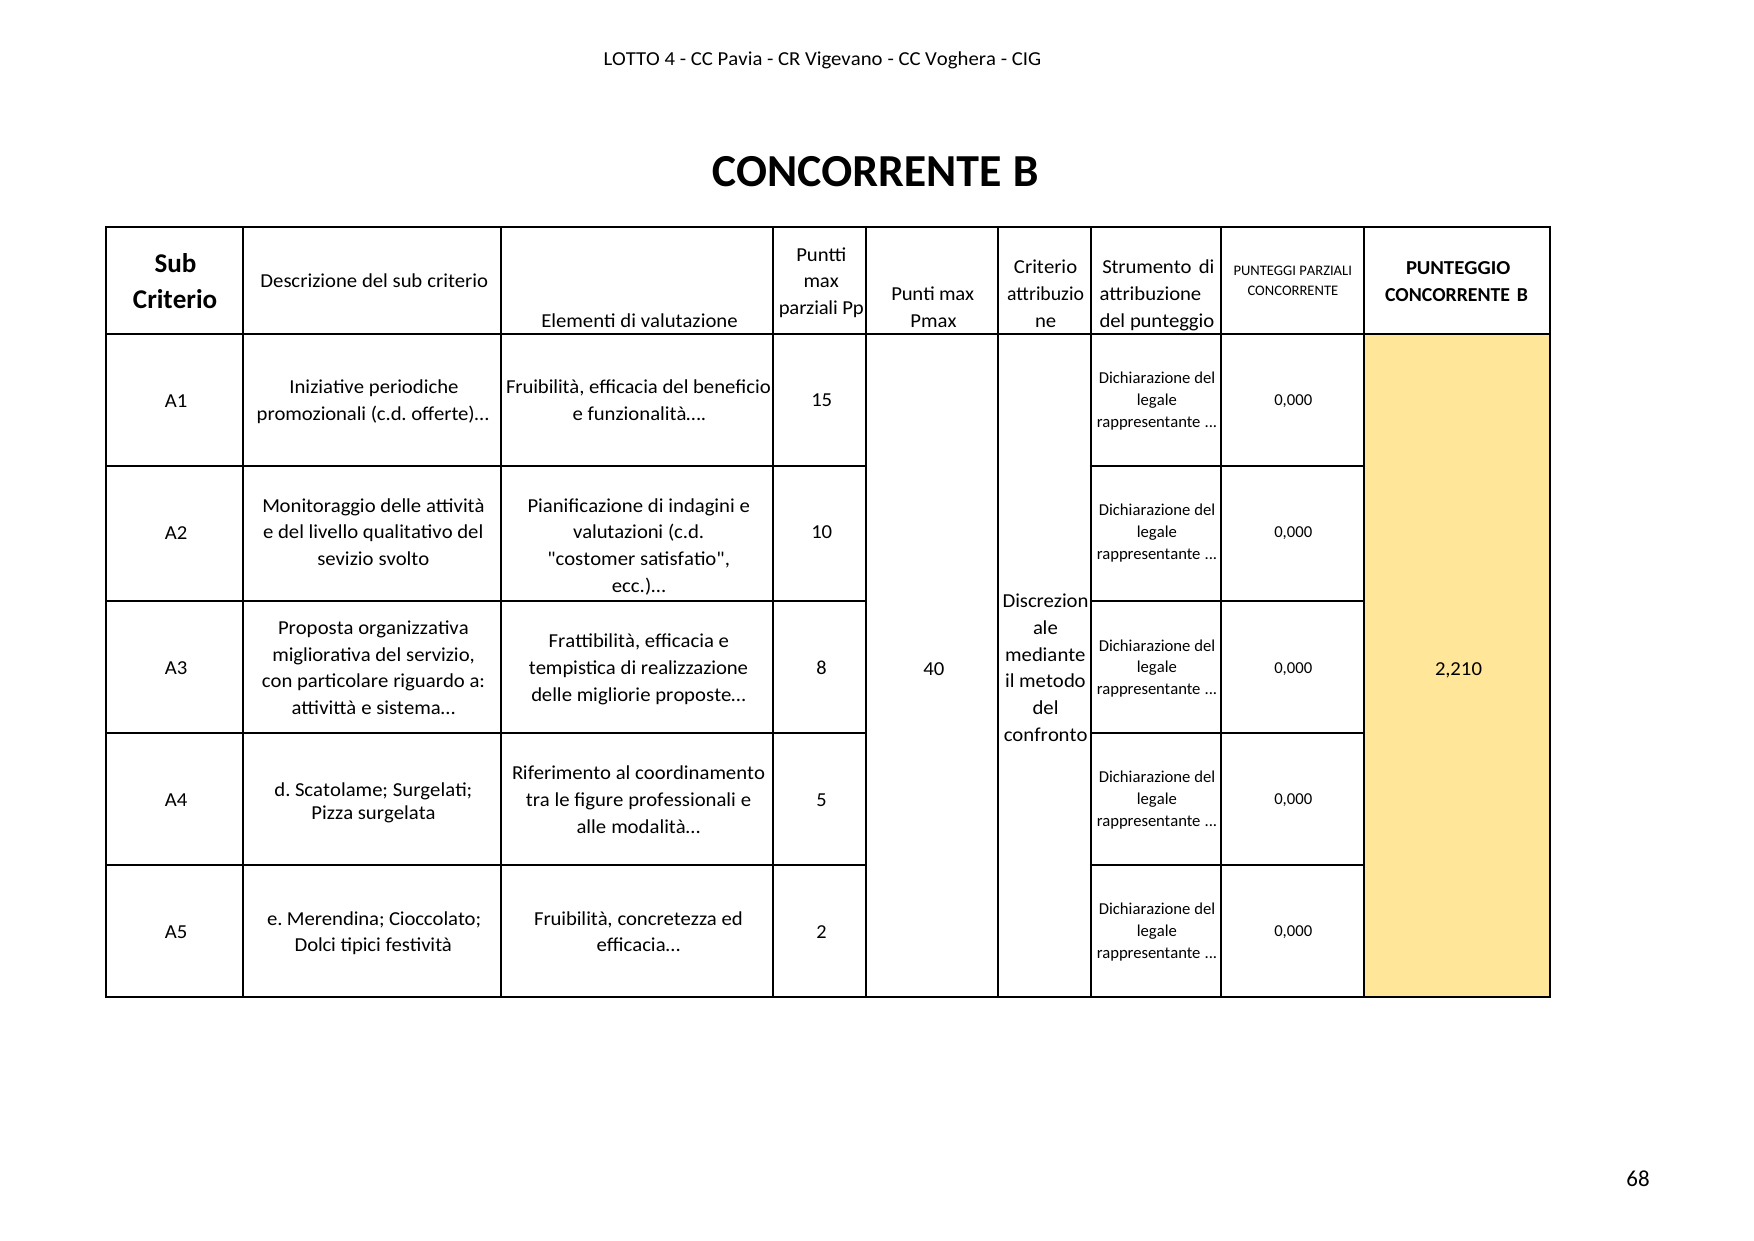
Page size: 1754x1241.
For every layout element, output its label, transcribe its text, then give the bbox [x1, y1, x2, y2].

table_cell Dichiarazione del legale rappresentante ... [1092, 734, 1220, 864]
table_cell e. Merendina; Cioccolato; Dolci tipici festività [244, 866, 500, 996]
text CONCORRENTE B [275, 142, 1474, 198]
table_header Elementi di valutazione [502, 228, 772, 333]
table_cell Dichiarazione del legale rappresentante ... [1092, 602, 1220, 732]
table_cell 40 [867, 335, 997, 996]
table_cell 15 [774, 335, 865, 464]
table_header Criterio attribuzio ne [999, 228, 1090, 333]
table_cell Iniziative periodiche promozionali (c.d. offerte)… [244, 335, 500, 464]
table_cell 0,000 [1222, 467, 1363, 600]
table_cell Proposta organizzativa migliorativa del servizio, con particolare riguardo a: attivittà e sistema… [244, 602, 500, 732]
table_cell 2,210 [1365, 335, 1549, 996]
table_cell Frattibilità, efficacia e tempistica di realizzazione delle migliorie proposte… [502, 602, 772, 732]
table_header Punti max Pmax [867, 228, 997, 333]
table_cell Fruibilità, concretezza ed efficacia… [502, 866, 772, 996]
table_header PUNTEGGI PARZIALI CONCORRENTE [1222, 228, 1363, 333]
table_cell A4 [107, 734, 242, 864]
table_header Puntti max parziali Pp [774, 228, 865, 333]
table_cell Dichiarazione del legale rappresentante ... [1092, 335, 1220, 464]
table_cell Dichiarazione del legale rappresentante ... [1092, 467, 1220, 600]
table_cell A3 [107, 602, 242, 732]
table_cell Monitoraggio delle attività e del livello qualitativo del sevizio svolto [244, 467, 500, 600]
table_cell Riferimento al coordinamento tra le figure professionali e alle modalità… [502, 734, 772, 864]
table_header Strumento di attribuzione del punteggio [1092, 228, 1220, 333]
table_cell 0,000 [1222, 602, 1363, 732]
table_cell Discrezion ale mediante il metodo del confronto [999, 335, 1090, 996]
table_cell Fruibilità, efficacia del beneficio e funzionalità…. [502, 335, 772, 464]
table_cell 0,000 [1222, 866, 1363, 996]
table_header Sub Criterio [107, 228, 242, 333]
table_cell 2 [774, 866, 865, 996]
table_cell 0,000 [1222, 734, 1363, 864]
table_header PUNTEGGIO CONCORRENTE B [1365, 228, 1549, 333]
table_cell A5 [107, 866, 242, 996]
table_cell Dichiarazione del legale rappresentante ... [1092, 866, 1220, 996]
table_cell A2 [107, 467, 242, 600]
table_header Descrizione del sub criterio [244, 228, 500, 333]
table_cell 0,000 [1222, 335, 1363, 464]
table_cell 5 [774, 734, 865, 864]
table_cell 8 [774, 602, 865, 732]
table_cell A1 [107, 335, 242, 464]
table_cell Pianificazione di indagini e valutazioni (c.d. "costomer satisfatio", ecc.)… [502, 467, 772, 600]
table_cell 10 [774, 467, 865, 600]
table_cell d. Scatolame; Surgelati; Pizza surgelata [244, 734, 500, 864]
